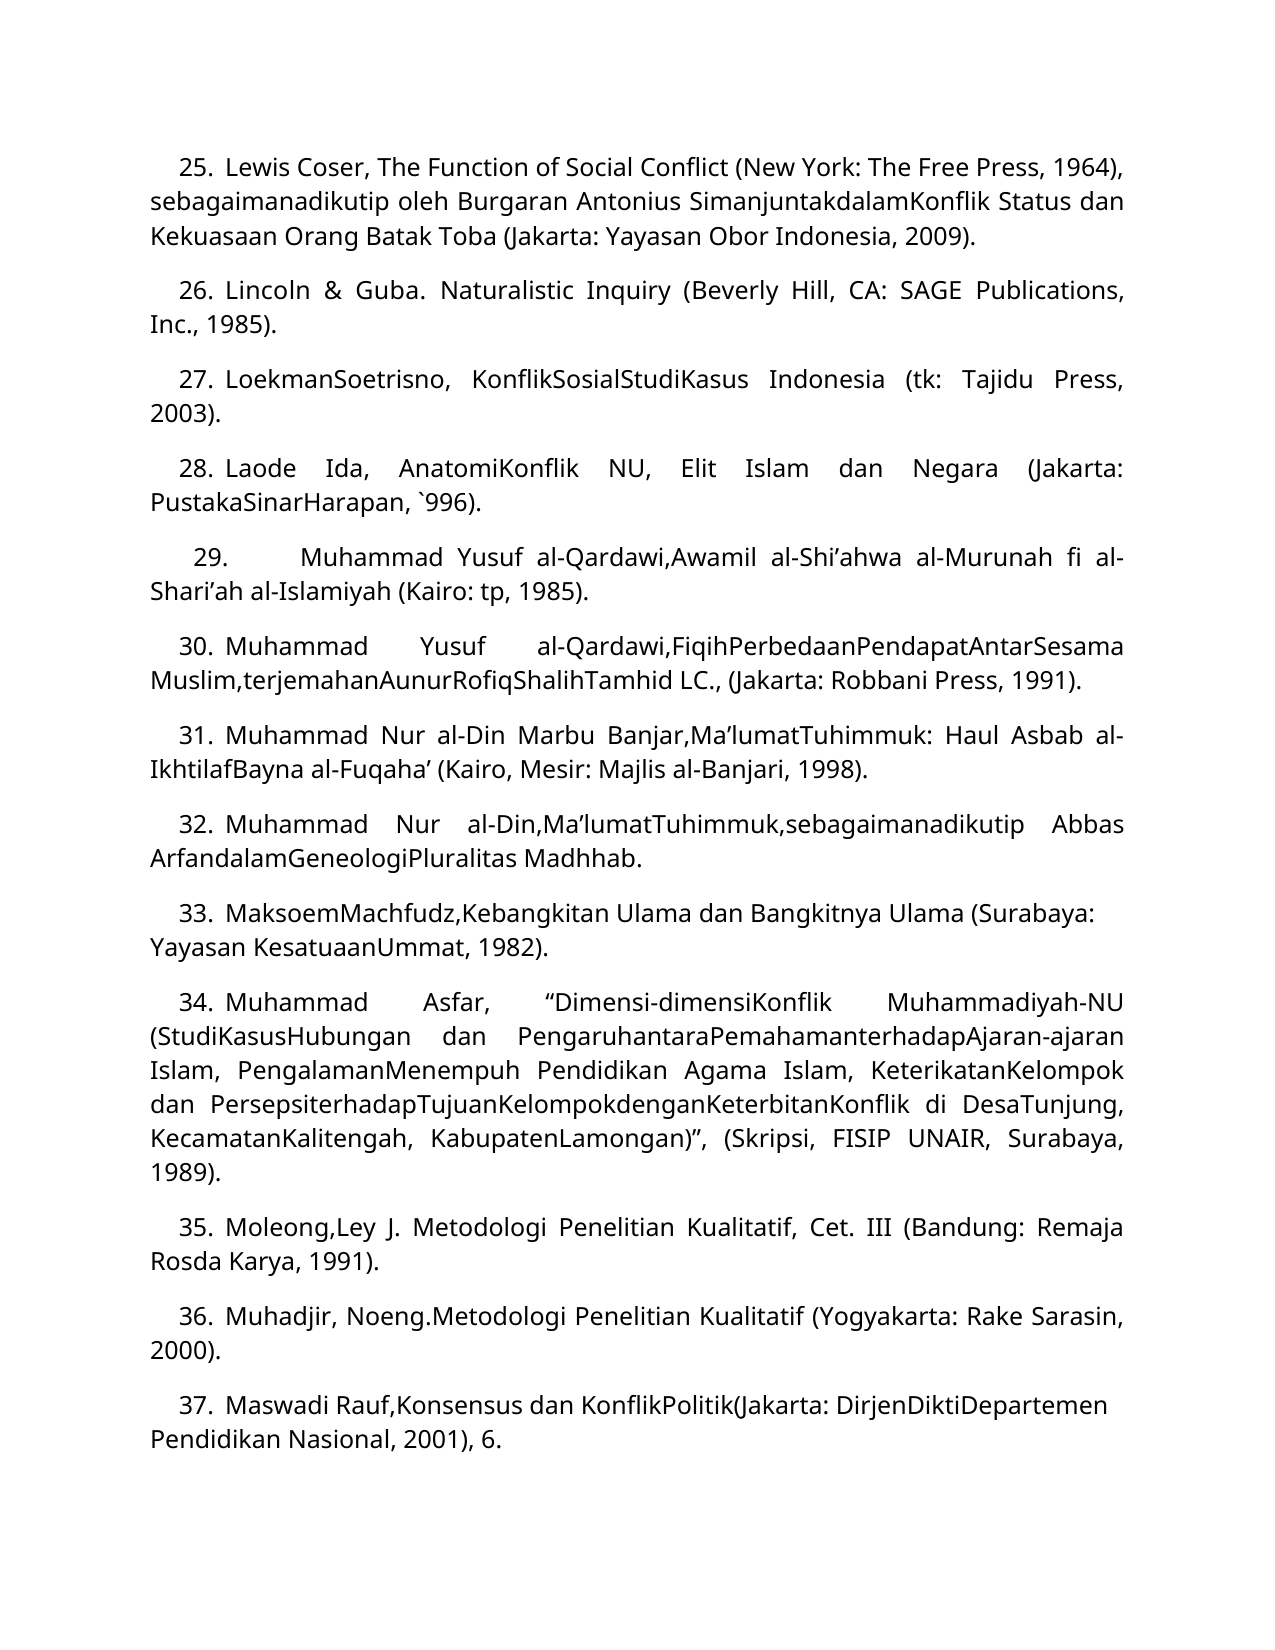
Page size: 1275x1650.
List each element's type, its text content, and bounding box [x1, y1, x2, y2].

list MaksoemMachfudz,Kebangkitan Ulama dan Bangkitnya Ulama (Surabaya: Yayasan KesatuaanUmmat, 1982). [150, 896, 1125, 964]
list Lincoln & Guba. Naturalistic Inquiry (Beverly Hill, CA: SAGE Publications, Inc., 1985). [150, 273, 1125, 341]
list Muhammad Nur al-Din,Ma’lumatTuhimmuk,sebagaimanadikutip Abbas ArfandalamGeneologiPluralitas Madhhab. [150, 807, 1125, 875]
list Muhadjir, Noeng.Metodologi Penelitian Kualitatif (Yogyakarta: Rake Sarasin, 2000). [150, 1299, 1125, 1367]
list Laode Ida, AnatomiKonflik NU, Elit Islam dan Negara (Jakarta: PustakaSinarHarapan, `996). [150, 451, 1125, 519]
list Muhammad Yusuf al-Qardawi,FiqihPerbedaanPendapatAntarSesama Muslim,terjemahanAunurRofiqShalihTamhid LC., (Jakarta: Robbani Press, 1991). [150, 629, 1125, 697]
list Muhammad Nur al-Din Marbu Banjar,Ma’lumatTuhimmuk: Haul Asbab al-IkhtilafBayna al-Fuqaha’ (Kairo, Mesir: Majlis al-Banjari, 1998). [150, 718, 1125, 786]
list LoekmanSoetrisno, KonflikSosialStudiKasus Indonesia (tk: Tajidu Press, 2003). [150, 362, 1125, 430]
list Muhammad Asfar, “Dimensi-dimensiKonflik Muhammadiyah-NU (StudiKasusHubungan dan PengaruhantaraPemahamanterhadapAjaran-ajaran Islam, PengalamanMenempuh Pendidikan Agama Islam, KeterikatanKelompok dan PersepsiterhadapTujuanKelompokdenganKeterbitanKonflik di DesaTunjung, KecamatanKalitengah, KabupatenLamongan)”, (Skripsi, FISIP UNAIR, Surabaya, 1989). [150, 985, 1125, 1189]
list Lewis Coser, The Function of Social Conflict (New York: The Free Press, 1964), sebagaimanadikutip oleh Burgaran Antonius SimanjuntakdalamKonflik Status dan Kekuasaan Orang Batak Toba (Jakarta: Yayasan Obor Indonesia, 2009). [150, 150, 1125, 252]
list Maswadi Rauf,Konsensus dan KonflikPolitik(Jakarta: DirjenDiktiDepartemen Pendidikan Nasional, 2001), 6. [150, 1388, 1125, 1456]
list Muhammad Yusuf al-Qardawi,Awamil al-Shi’ahwa al-Murunah fi al-Shari’ah al-Islamiyah (Kairo: tp, 1985). [150, 540, 1125, 608]
list Moleong,Ley J. Metodologi Penelitian Kualitatif, Cet. III (Bandung: Remaja Rosda Karya, 1991). [150, 1210, 1125, 1278]
